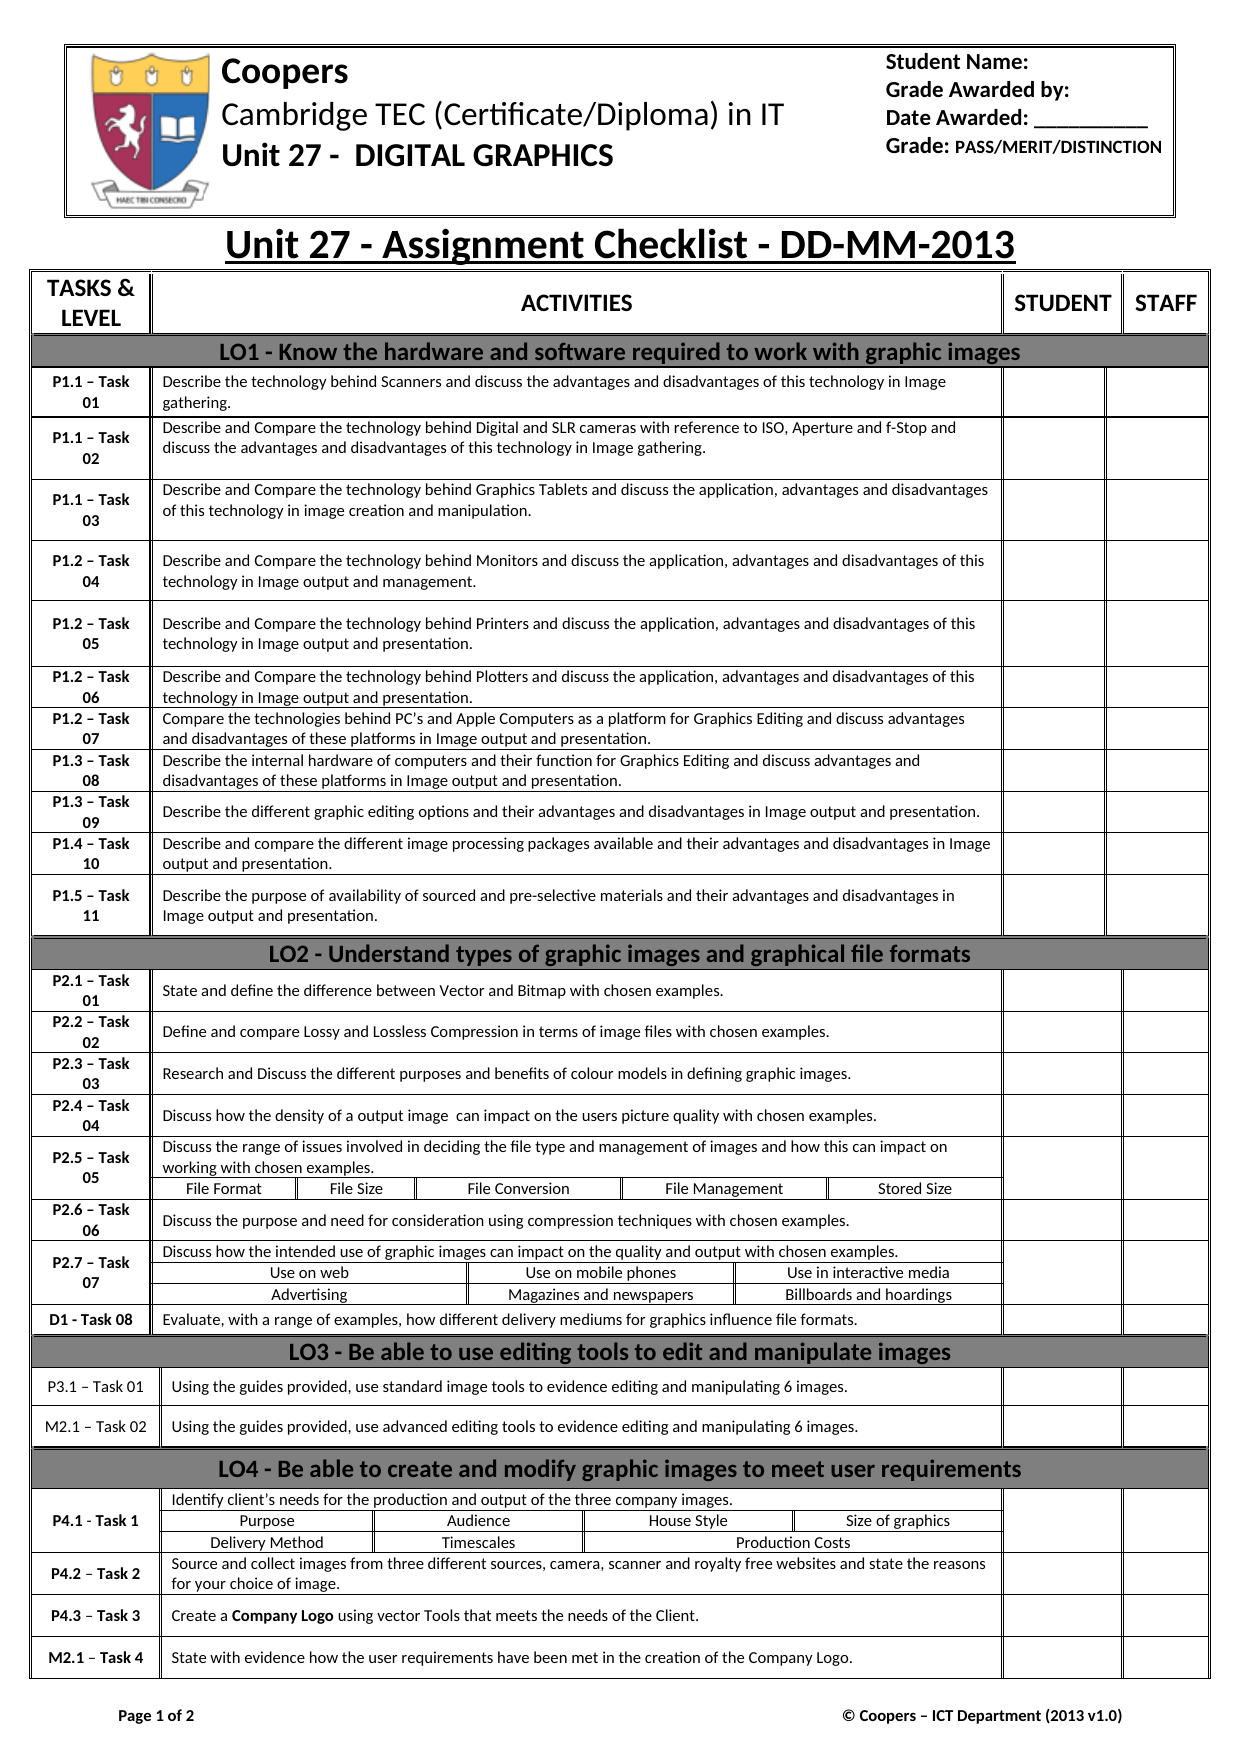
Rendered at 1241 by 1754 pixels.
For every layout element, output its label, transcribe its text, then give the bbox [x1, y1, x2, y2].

table_cell [1004, 1241, 1121, 1304]
table_header Student Name: Grade Awarded by: Date Awarded: __________ Grade: PASS/MERIT/DISTINCTION [874, 48, 1173, 215]
table_header Coopers Cambridge TEC (Certificate/Diploma) in IT Unit 27 - DIGITAL GRAPHICS [210, 48, 874, 215]
table_cell [1004, 1637, 1121, 1677]
table_cell Audience [375, 1511, 582, 1531]
table_cell Purpose [162, 1511, 372, 1531]
table_cell D1 - Task 08 [32, 1305, 149, 1333]
table_cell P1.2 – Task 04 [32, 541, 149, 600]
table_cell Stored Size [829, 1178, 1001, 1199]
table_cell [1004, 970, 1121, 1011]
table_cell [1107, 418, 1208, 478]
table_cell Using the guides provided, use standard image tools to evidence editing and manipulating 6 images. [162, 1368, 1001, 1404]
table_cell File Format [153, 1178, 295, 1199]
table_cell Timescales [375, 1532, 582, 1552]
table_cell Describe the purpose of availability of sourced and pre-selective materials and their advantages and disadvantages in Image output and presentation. [153, 875, 1001, 935]
table_cell [1124, 1553, 1208, 1594]
table_cell [1004, 1368, 1121, 1404]
table_cell P2.1 – Task 01 [32, 970, 149, 1011]
table_cell Use in interactive media [736, 1263, 1001, 1283]
table_cell State with evidence how the user requirements have been met in the creation of the Company Logo. [162, 1637, 1001, 1677]
table_cell Identify client’s needs for the production and output of the three company images. [162, 1489, 1001, 1509]
table_cell File Conversion [417, 1178, 620, 1199]
table_cell Describe and Compare the technology behind Monitors and discuss the application, advantages and disadvantages of this technology in Image output and management. [153, 541, 1001, 600]
table_cell [1107, 708, 1208, 749]
table_cell [1004, 1137, 1121, 1199]
table_cell Advertising [153, 1284, 466, 1304]
table_cell Describe the different graphic editing options and their advantages and disadvantages in Image output and presentation. [153, 792, 1001, 832]
table_cell Evaluate, with a range of examples, how different delivery mediums for graphics influence file formats. [153, 1305, 1001, 1333]
table_cell Discuss the purpose and need for consideration using compression techniques with chosen examples. [153, 1200, 1001, 1240]
table_cell State and define the difference between Vector and Bitmap with chosen examples. [153, 970, 1001, 1011]
table_cell M2.1 – Task 4 [32, 1637, 159, 1677]
table_cell [1004, 541, 1104, 600]
table_cell P1.3 – Task 08 [32, 750, 149, 791]
table_cell Describe the internal hardware of computers and their function for Graphics Editing and discuss advantages and disadvantages of these platforms in Image output and presentation. [153, 750, 1001, 791]
table_cell Magazines and newspapers [469, 1284, 733, 1304]
table_cell Source and collect images from three different sources, camera, scanner and royalty free websites and state the reasons for your choice of image. [162, 1553, 1001, 1594]
table_cell P1.2 – Task 06 [32, 667, 149, 707]
table_header STUDENT [1003, 270, 1123, 333]
table_cell [1004, 833, 1104, 874]
table_cell [1124, 1053, 1208, 1094]
table_cell Describe and Compare the technology behind Printers and discuss the application, advantages and disadvantages of this technology in Image output and presentation. [153, 601, 1001, 666]
table_cell LO4 - Be able to create and modify graphic images to meet user requirements [32, 1446, 1208, 1488]
table_cell [1124, 1200, 1208, 1240]
table_cell [1004, 1200, 1121, 1240]
table_cell [1124, 1595, 1208, 1636]
picture [76, 47, 210, 215]
table_cell Use on mobile phones [469, 1263, 733, 1283]
table_cell [1124, 1368, 1208, 1404]
table_cell [1107, 601, 1208, 666]
table_cell Compare the technologies behind PC’s and Apple Computers as a platform for Graphics Editing and discuss advantages and disadvantages of these platforms in Image output and presentation. [153, 708, 1001, 749]
table_cell P2.5 – Task 05 [32, 1137, 149, 1199]
table_cell P2.7 – Task 07 [32, 1241, 149, 1304]
table_cell [1004, 1489, 1121, 1552]
table_cell [1124, 1489, 1208, 1552]
table_cell [1124, 970, 1208, 1011]
table_cell P2.2 – Task 02 [32, 1012, 149, 1052]
table_cell Size of graphics [795, 1511, 1001, 1531]
table_cell File Size [298, 1178, 414, 1199]
table_cell [1004, 601, 1104, 666]
table_header STAFF [1123, 272, 1208, 333]
table_cell P1.3 – Task 09 [32, 792, 149, 832]
table_cell P2.6 – Task 06 [32, 1200, 149, 1240]
table_cell [1107, 750, 1208, 791]
table_cell [1004, 1553, 1121, 1594]
table_cell P1.1 – Task 02 [32, 418, 149, 478]
table_cell P1.1 – Task 01 [32, 368, 149, 416]
table_cell [1107, 833, 1208, 874]
table_cell [1004, 1012, 1121, 1052]
table_cell [1004, 792, 1104, 832]
table_cell [1004, 1305, 1121, 1333]
table_cell [1124, 1095, 1208, 1136]
subtitle Unit 27 - Assignment Checklist - DD-MM-2013 [118, 218, 1122, 269]
table_cell P4.3 – Task 3 [32, 1595, 159, 1636]
table_cell P1.2 – Task 07 [32, 708, 149, 749]
table_cell M2.1 – Task 02 [32, 1406, 159, 1446]
table_cell Describe and Compare the technology behind Graphics Tablets and discuss the application, advantages and disadvantages of this technology in image creation and manipulation. [153, 480, 1001, 540]
table_cell [1004, 750, 1104, 791]
table_cell P1.4 – Task 10 [32, 833, 149, 874]
table_cell [1004, 418, 1104, 478]
table_header TASKS & LEVEL [32, 272, 151, 333]
table_cell [1004, 1595, 1121, 1636]
table_cell [1004, 667, 1104, 707]
table_cell Use on web [153, 1263, 466, 1283]
table_cell [1124, 1012, 1208, 1052]
table_cell [1107, 541, 1208, 600]
table_cell LO3 - Be able to use editing tools to edit and manipulate images [32, 1334, 1208, 1367]
table_cell Discuss how the intended use of graphic images can impact on the quality and output with chosen examples. [153, 1241, 1001, 1262]
table_cell Discuss how the density of a output image can impact on the users picture quality with chosen examples. [153, 1095, 1001, 1136]
table_cell P1.5 – Task 11 [32, 875, 149, 935]
table_cell [1004, 1053, 1121, 1094]
table_cell [1107, 667, 1208, 707]
table_cell LO1 - Know the hardware and software required to work with graphic images [31, 333, 1209, 366]
table_cell [1124, 1137, 1208, 1199]
table_cell Using the guides provided, use advanced editing tools to evidence editing and manipulating 6 images. [162, 1406, 1001, 1446]
table_cell P2.3 – Task 03 [32, 1053, 149, 1094]
table_cell [1004, 480, 1104, 540]
table_cell [1004, 368, 1104, 416]
table_cell P1.1 – Task 03 [32, 480, 149, 540]
table_cell LO2 - Understand types of graphic images and graphical file formats [31, 935, 1209, 969]
table_cell P4.1 - Task 1 [32, 1489, 159, 1552]
table_cell Billboards and hoardings [736, 1284, 1001, 1304]
table_cell Production Costs [585, 1532, 1001, 1552]
table_cell [1107, 792, 1208, 832]
table_cell [1124, 1406, 1208, 1446]
table_cell House Style [585, 1511, 792, 1531]
table_cell P1.2 – Task 05 [32, 601, 149, 666]
table_header ACTIVITIES [151, 270, 1003, 333]
table_cell [1004, 1406, 1121, 1446]
table_cell [1124, 1305, 1208, 1333]
table_cell Create a Company Logo using vector Tools that meets the needs of the Client. [162, 1595, 1001, 1636]
table_cell File Management [623, 1178, 826, 1199]
table_header [67, 48, 76, 215]
table_cell Discuss the range of issues involved in deciding the file type and management of images and how this can impact on working with chosen examples. [153, 1137, 1001, 1177]
table_cell P3.1 – Task 01 [32, 1368, 159, 1404]
table_cell Delivery Method [162, 1532, 372, 1552]
table_cell [1107, 875, 1208, 935]
table_cell Define and compare Lossy and Lossless Compression in terms of image files with chosen examples. [153, 1012, 1001, 1052]
table_cell [1004, 875, 1104, 935]
table_cell Research and Discuss the different purposes and benefits of colour models in defining graphic images. [153, 1053, 1001, 1094]
table_cell Describe the technology behind Scanners and discuss the advantages and disadvantages of this technology in Image gathering. [153, 368, 1001, 416]
table_cell P2.4 – Task 04 [32, 1095, 149, 1136]
table_cell Describe and Compare the technology behind Plotters and discuss the application, advantages and disadvantages of this technology in Image output and presentation. [153, 667, 1001, 707]
table_cell [1004, 1095, 1121, 1136]
table_cell Describe and compare the different image processing packages available and their advantages and disadvantages in Image output and presentation. [153, 833, 1001, 874]
table_cell [1004, 708, 1104, 749]
table_cell [1124, 1241, 1208, 1304]
table_cell Describe and Compare the technology behind Digital and SLR cameras with reference to ISO, Aperture and f-Stop and discuss the advantages and disadvantages of this technology in Image gathering. [153, 418, 1001, 478]
table_cell [1107, 480, 1208, 540]
table_cell P4.2 – Task 2 [32, 1553, 159, 1594]
table_cell [1107, 368, 1208, 416]
table_cell [1124, 1637, 1208, 1677]
